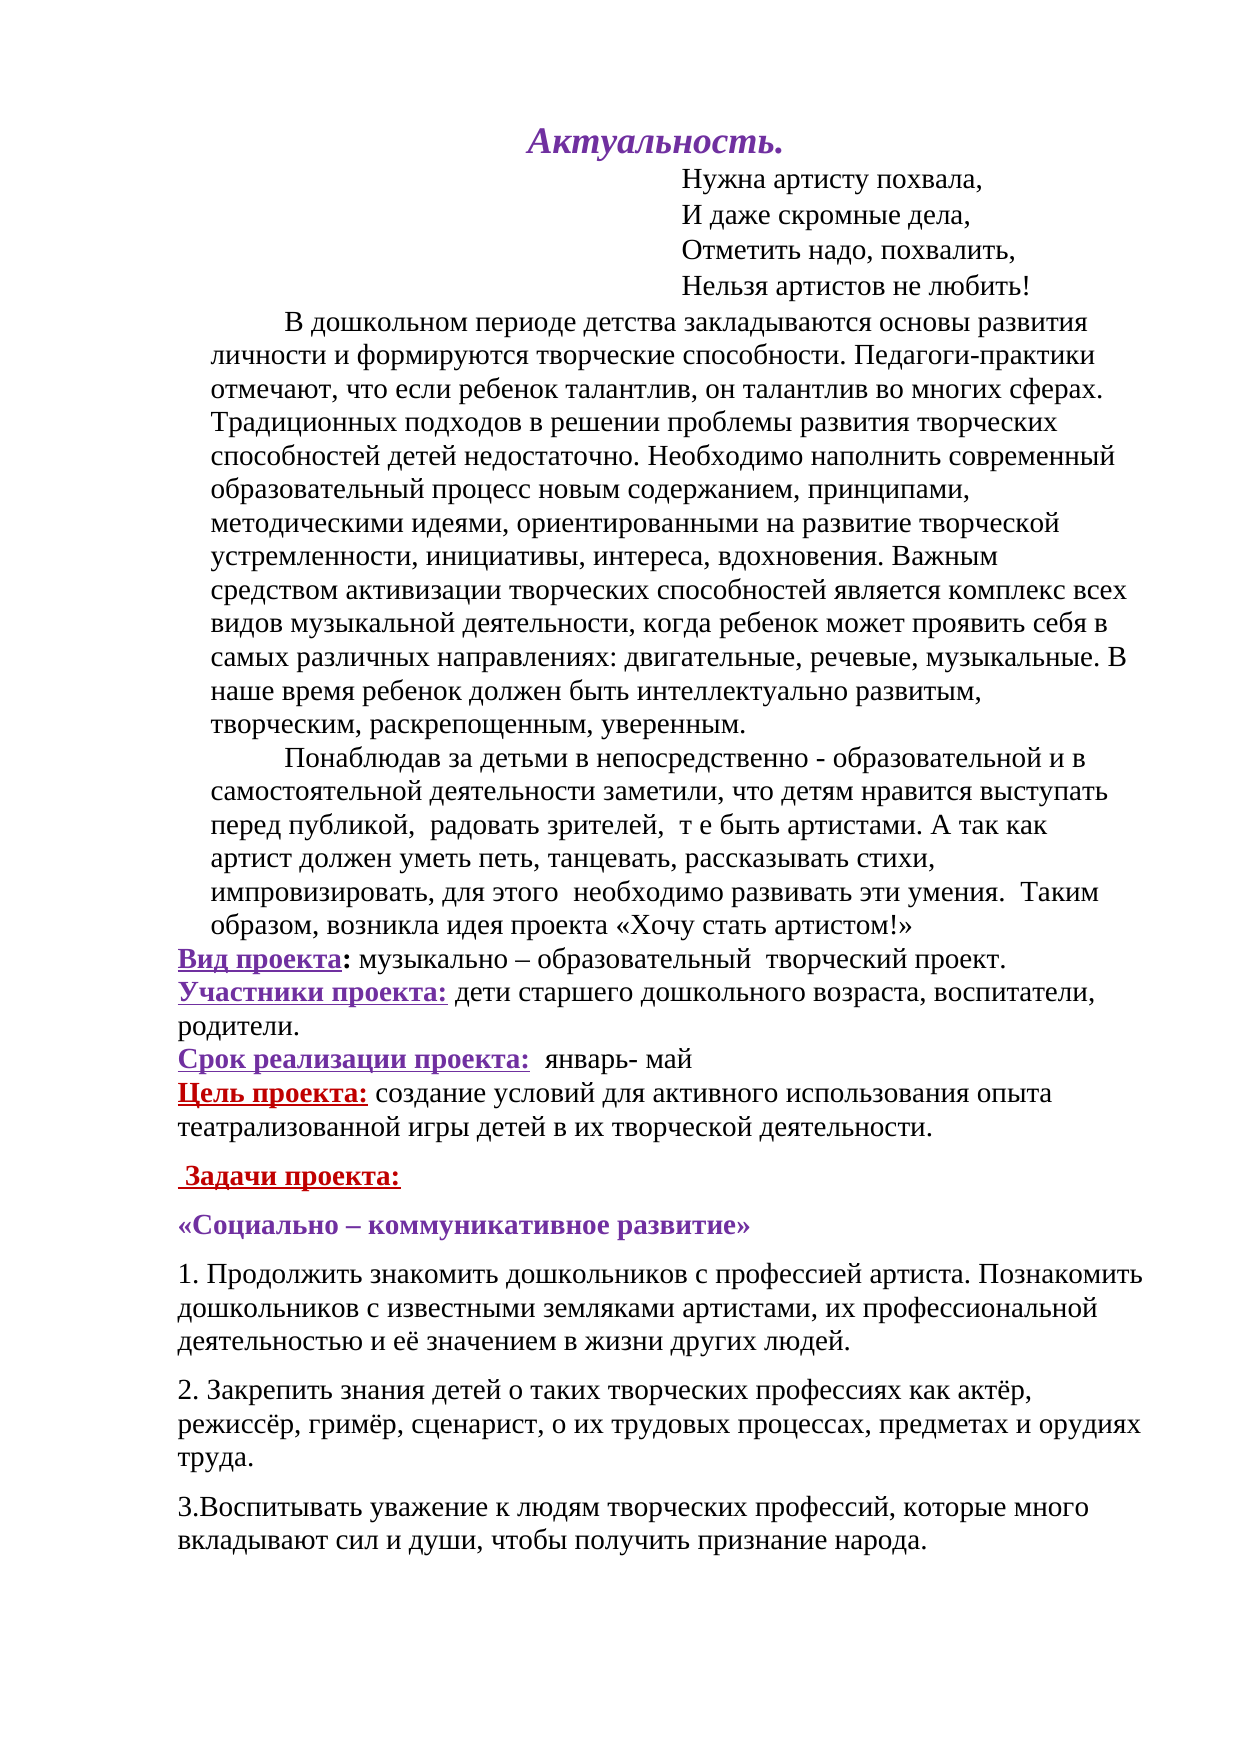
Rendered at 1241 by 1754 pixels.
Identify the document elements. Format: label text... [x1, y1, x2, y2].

text 1. Продолжить знакомить дошкольников с профессией артиста. Познакомить дошкольников с известными земляками артистами, их профессиональной деятельностью и её значением в жизни других людей. [177, 1256, 1152, 1357]
text Срок реализации проекта: январь- май [177, 1042, 1152, 1075]
text 2. Закрепить знания детей о таких творческих профессиях как актёр, режиссёр, гримёр, сценарист, о их трудовых процессах, предметах и орудиях труда. [177, 1372, 1152, 1473]
text Актуальность. [177, 118, 1152, 161]
text Задачи проекта: [177, 1158, 1152, 1191]
text Цель проекта: создание условий для активного использования опыта театрализованной игры детей в их творческой деятельности. [177, 1075, 1152, 1142]
text Понаблюдав за детьми в непосредственно - образовательной и в самостоятельной деятельности заметили, что детям нравится выступать перед публикой, радовать зрителей, т е быть артистами. А так как артист должен уметь петь, танцевать, рассказывать стихи, импровизировать, для этого необходимо развивать эти умения. Таким образом, возникла идея проекта «Хочу стать артистом!» [210, 740, 1134, 941]
text 3.Воспитывать уважение к людям творческих профессий, которые много вкладывают сил и души, чтобы получить признание народа. [177, 1489, 1152, 1556]
text Отметить надо, похвалить, [178, 232, 1135, 266]
text Нужна артисту похвала, [178, 161, 1135, 195]
text Нельзя артистов не любить! [178, 268, 1135, 302]
text В дошкольном периоде детства закладываются основы развития личности и формируются творческие способности. Педагоги-практики отмечают, что если ребенок талантлив, он талантлив во многих сферах. Традиционных подходов в решении проблемы развития творческих способностей детей недостаточно. Необходимо наполнить современный образовательный процесс новым содержанием, принципами, методическими идеями, ориентированными на развитие творческой устремленности, инициативы, интереса, вдохновения. Важным средством активизации творческих способностей является комплекс всех видов музыкальной деятельности, когда ребенок может проявить себя в самых различных направлениях: двигательные, речевые, музыкальные. В наше время ребенок должен быть интеллектуально развитым, творческим, раскрепощенным, уверенным. [210, 304, 1133, 740]
text Вид проекта: музыкально – образовательный творческий проект. [177, 941, 1152, 974]
text Участники проекта: дети старшего дошкольного возраста, воспитатели, родители. [177, 974, 1152, 1042]
text И даже скромные дела, [178, 197, 1135, 230]
text «Социально – коммуникативное развитие» [177, 1207, 1152, 1241]
